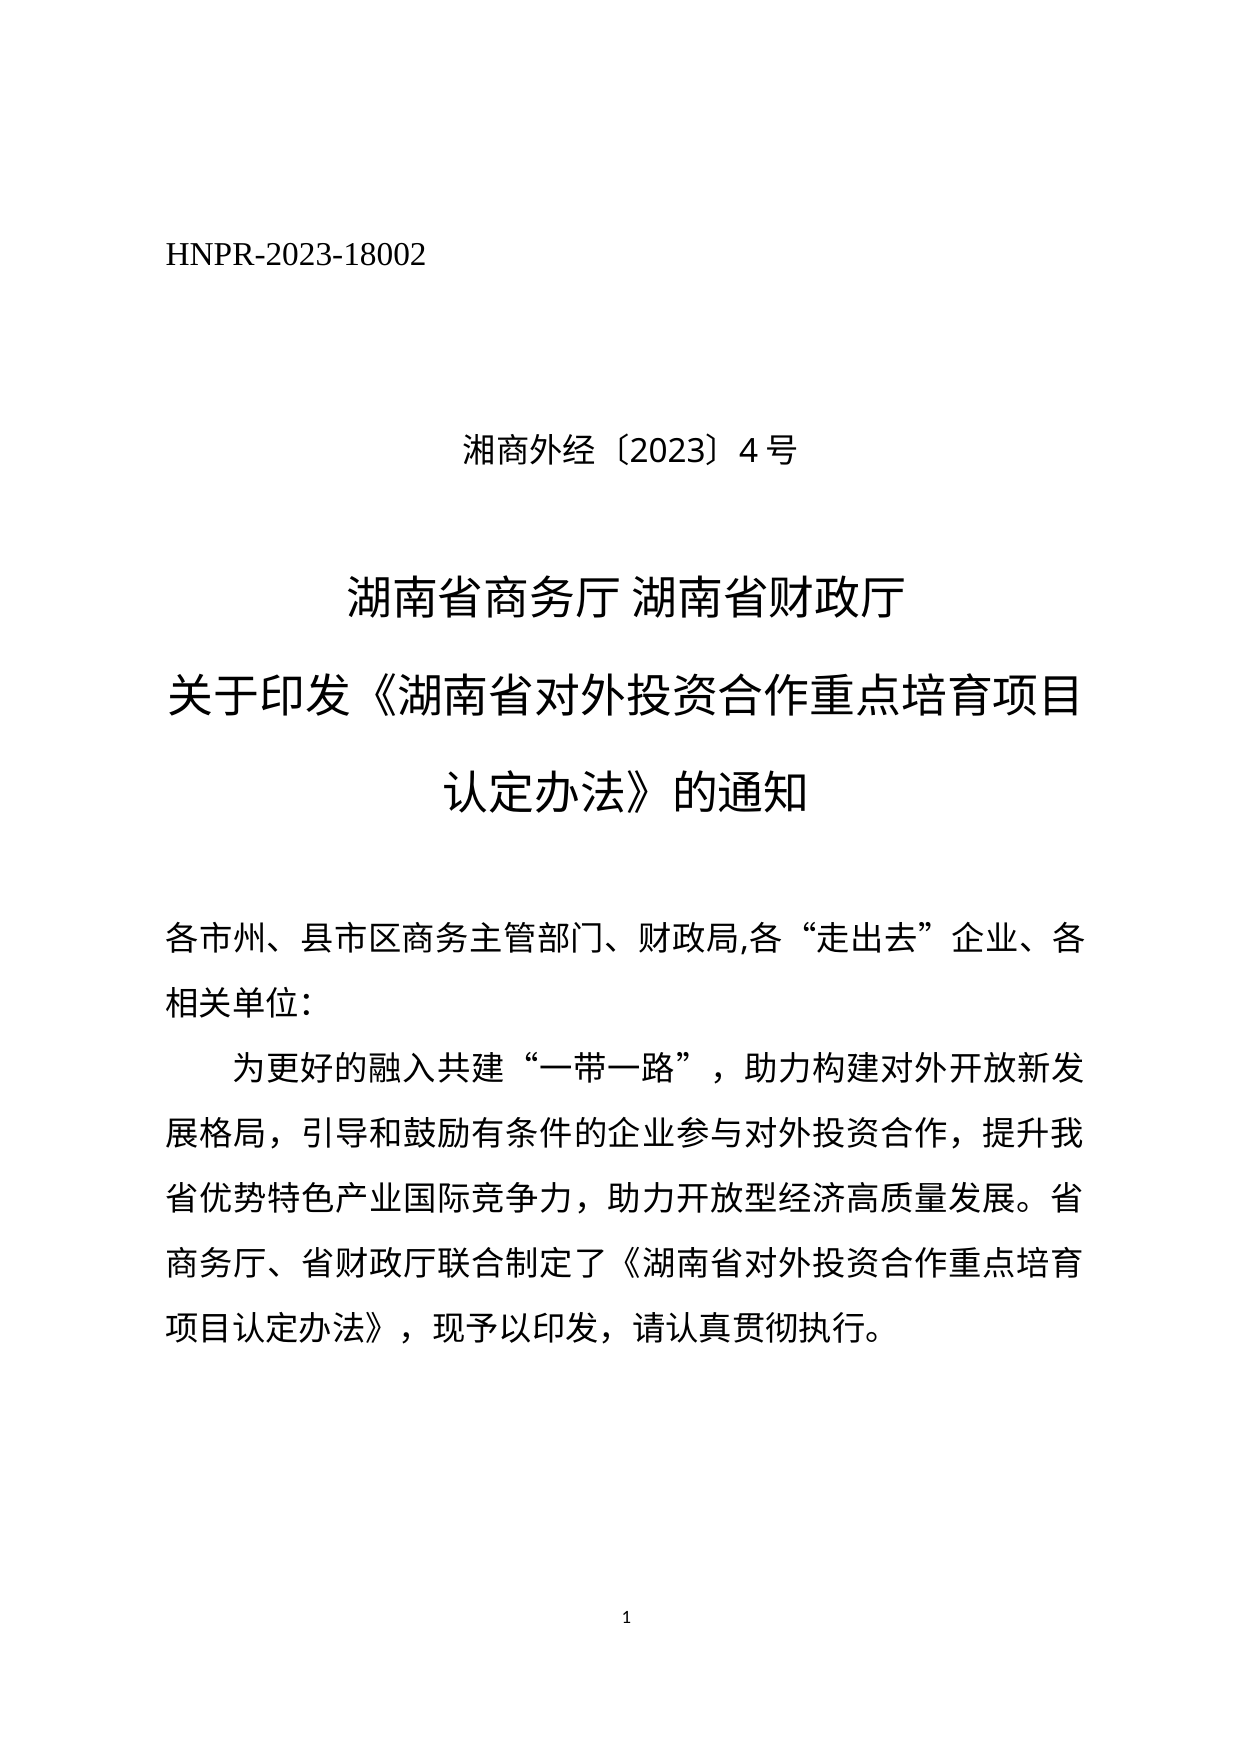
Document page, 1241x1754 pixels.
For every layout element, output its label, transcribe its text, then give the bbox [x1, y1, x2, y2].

text 湖南省商务厅 湖南省财政厅 [165, 546, 1087, 643]
text 湘商外经〔2023〕4号 [165, 416, 1087, 481]
text HNPR-2023-18002 [165, 221, 1087, 286]
text 为更好的融入共建“一带一路”，助力构建对外开放新发展格局，引导和鼓励有条件的企业参与对外投资合作，提升我省优势特色产业国际竞争力，助力开放型经济高质量发展。省商务厅、省财政厅联合制定了《湖南省对外投资合作重点培育项目认定办法》，现予以印发，请认真贯彻执行。 [165, 1033, 1087, 1358]
text 关于印发《湖南省对外投资合作重点培育项目认定办法》的通知 [165, 643, 1087, 838]
text 各市州、县市区商务主管部门、财政局,各“走出去”企业、各相关单位： [165, 903, 1087, 1033]
